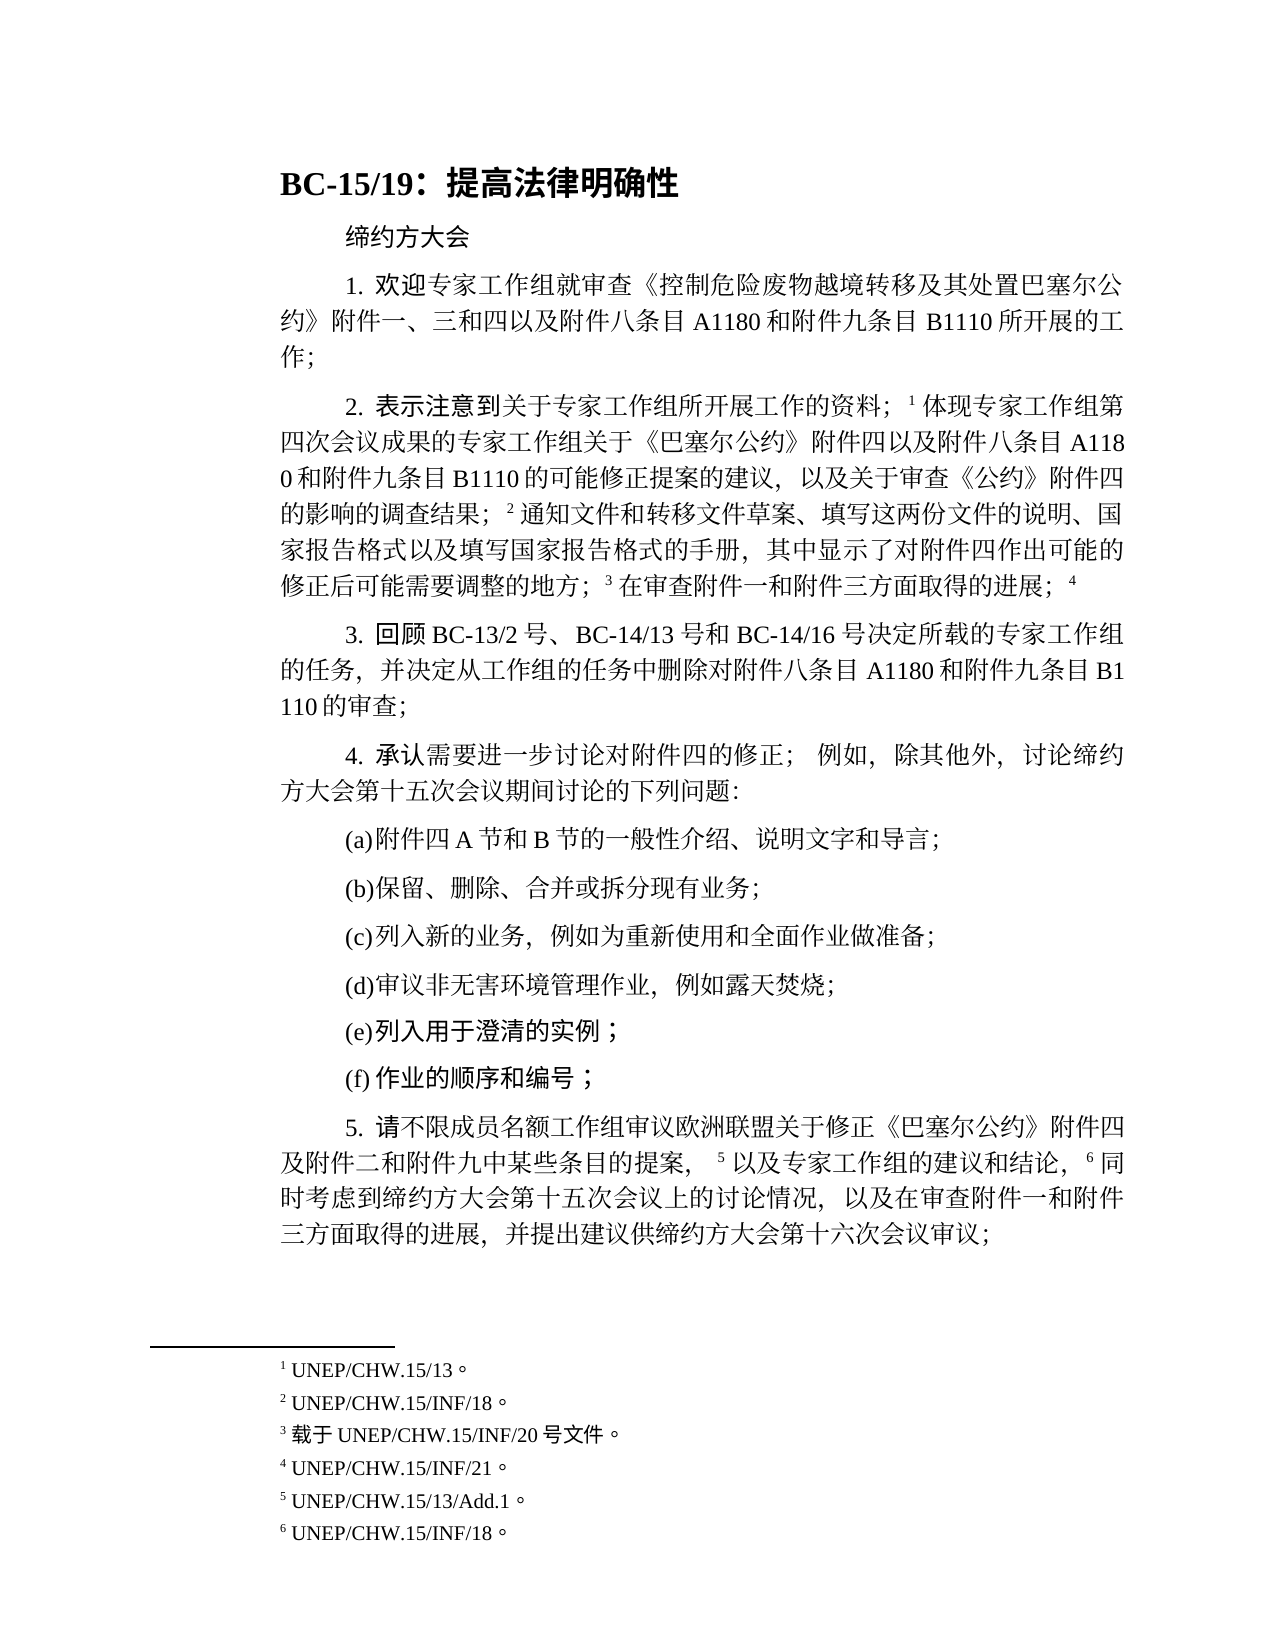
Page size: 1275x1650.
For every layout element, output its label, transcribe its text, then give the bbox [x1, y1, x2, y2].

list 附件四A节和B节的一般性介绍、说明文字和导言； [280, 820, 1125, 856]
list 列入用于澄清的实例； [280, 1014, 1125, 1048]
list 回顾BC-13/2号、BC-14/13号和BC-14/16号决定所载的专家工作组的任务，并决定从工作组的任务中删除对附件八条目A1180和附件九条目B1110的审查； [280, 615, 1125, 723]
list 列入新的业务，例如为重新使用和全面作业做准备； [280, 917, 1125, 953]
list 作业的顺序和编号； [280, 1060, 1125, 1094]
list 承认需要进一步讨论对附件四的修正； 例如，除其他外，讨论缔约方大会第十五次会议期间讨论的下列问题： [280, 735, 1125, 808]
list 审议非无害环境管理作业，例如露天焚烧； [280, 965, 1125, 1001]
list 表示注意到关于专家工作组所开展工作的资料； 体现专家工作组第四次会议成果的专家工作组关于《巴塞尔公约》附件四以及附件八条目A1180和附件九条目B1110的可能修正提案的建议，以及关于审查《公约》附件四的影响的调查结果； 通知文件和转移文件草案、填写这两份文件的说明、国家报告格式以及填写国家报告格式的手册，其中显示了对附件四作出可能的修正后可能需要调整的地方； 在审查附件一和附件三方面取得的进展； [280, 386, 1125, 602]
list 欢迎专家工作组就审查《控制危险废物越境转移及其处置巴塞尔公约》附件一、三和四以及附件八条目A1180和附件九条目 B1110所开展的工作； [280, 266, 1125, 374]
list 保留、删除、合并或拆分现有业务； [280, 868, 1125, 904]
text BC-15/19：提高法律明确性 [150, 156, 1095, 204]
list 请不限成员名额工作组审议欧洲联盟关于修正《巴塞尔公约》附件四及附件二和附件九中某些条目的提案， 以及专家工作组的建议和结论， 同时考虑到缔约方大会第十五次会议上的讨论情况，以及在审查附件一和附件三方面取得的进展，并提出建议供缔约方大会第十六次会议审议； [280, 1107, 1125, 1251]
text 缔约方大会 [280, 217, 1125, 253]
